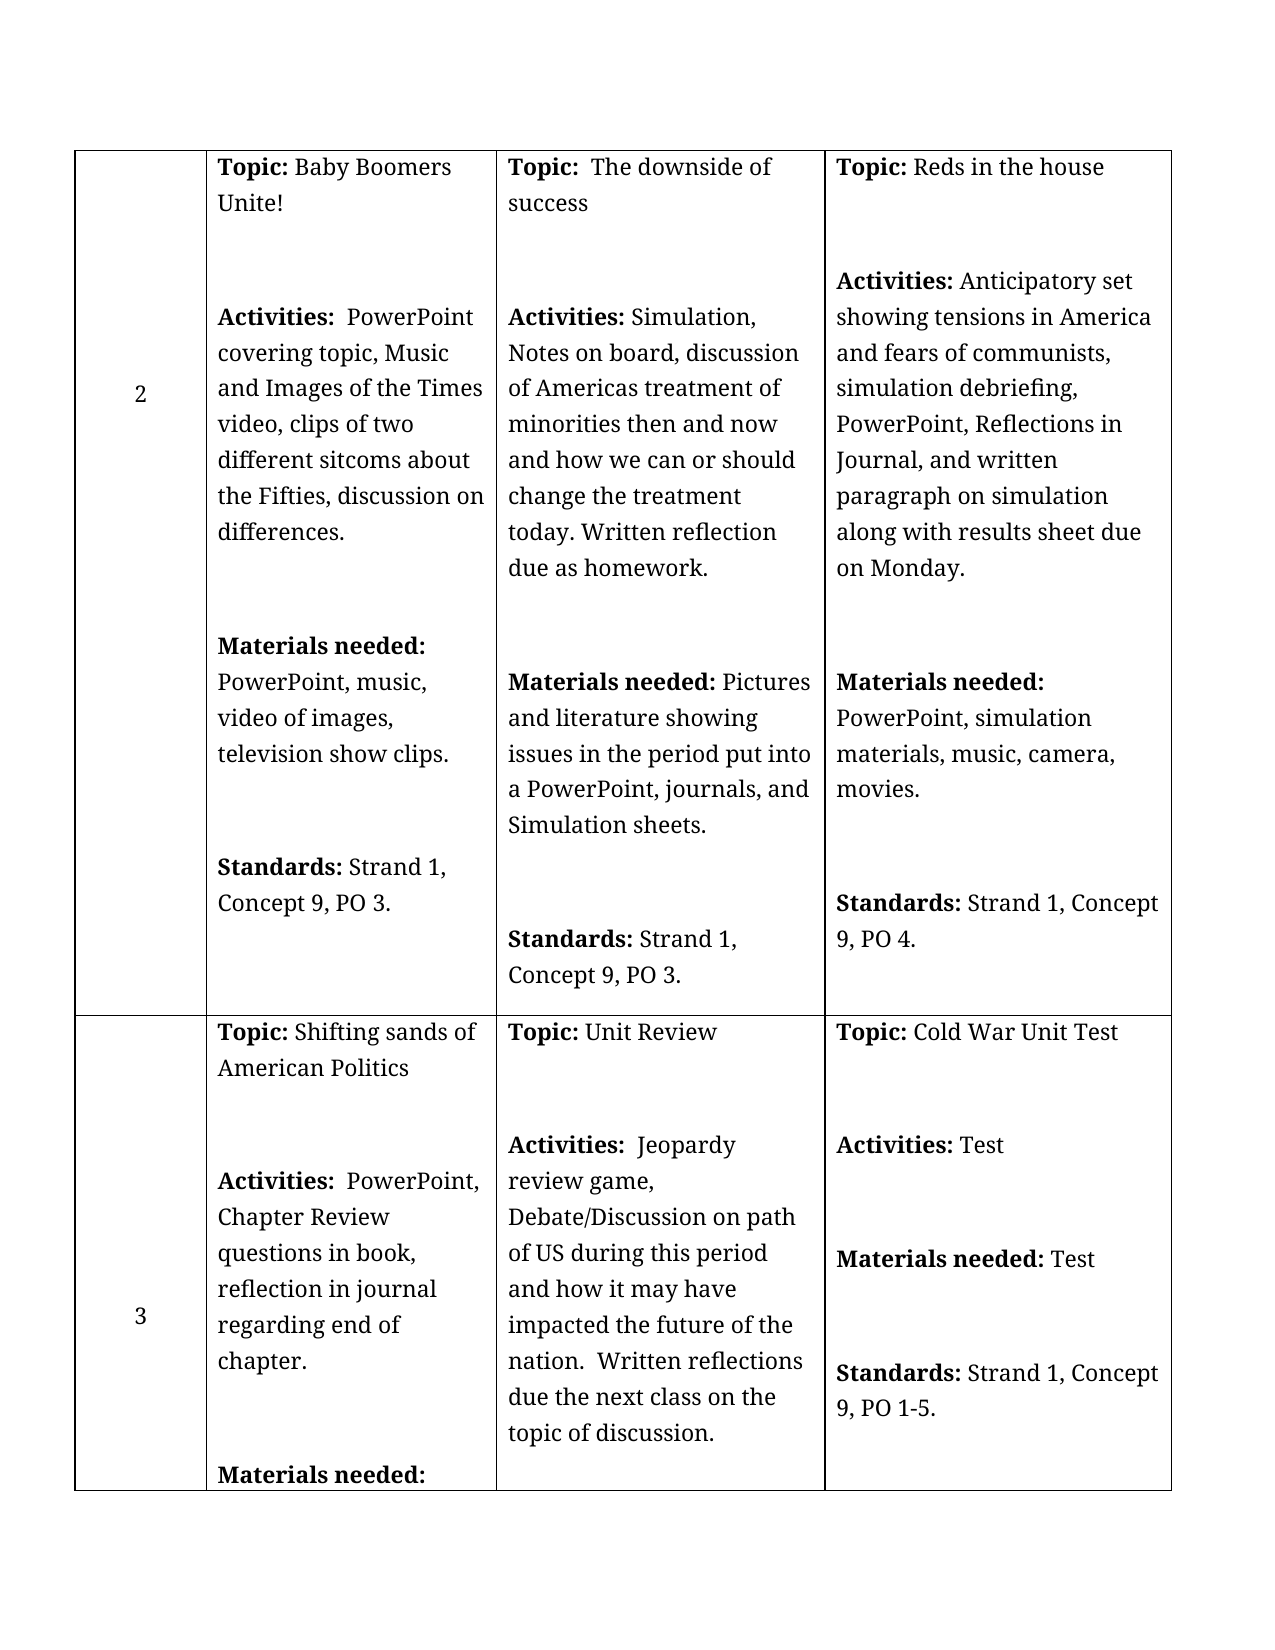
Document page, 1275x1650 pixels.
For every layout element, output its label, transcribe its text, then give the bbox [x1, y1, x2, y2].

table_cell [826, 1016, 1171, 1490]
table_cell Topic: Baby Boomers Unite! Activities: PowerPoint covering topic, Music and Images of the Times video, clips of two different sitcoms about the Fifties, discussion on differences. Materials needed: PowerPoint, music, video of images, television show clips. Standards: Strand 1, Concept 9, PO 3. [207, 151, 496, 1015]
table_cell Topic: The downside of success Activities: Simulation, Notes on board, discussion of Americas treatment of minorities then and now and how we can or should change the treatment today. Written reflection due as homework. Materials needed: Pictures and literature showing issues in the period put into a PowerPoint, journals, and Simulation sheets. Standards: Strand 1, Concept 9, PO 3. [497, 151, 824, 1015]
table_cell 2 [76, 151, 206, 1015]
table_cell 3 [76, 1016, 206, 1490]
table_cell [497, 1016, 824, 1490]
table_cell Topic: Reds in the house Activities: Anticipatory set showing tensions in America and fears of communists, simulation debriefing, PowerPoint, Reflections in Journal, and written paragraph on simulation along with results sheet due on Monday. Materials needed: PowerPoint, simulation materials, music, camera, movies. Standards: Strand 1, Concept 9, PO 4. [826, 151, 1171, 1015]
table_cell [207, 1016, 496, 1490]
